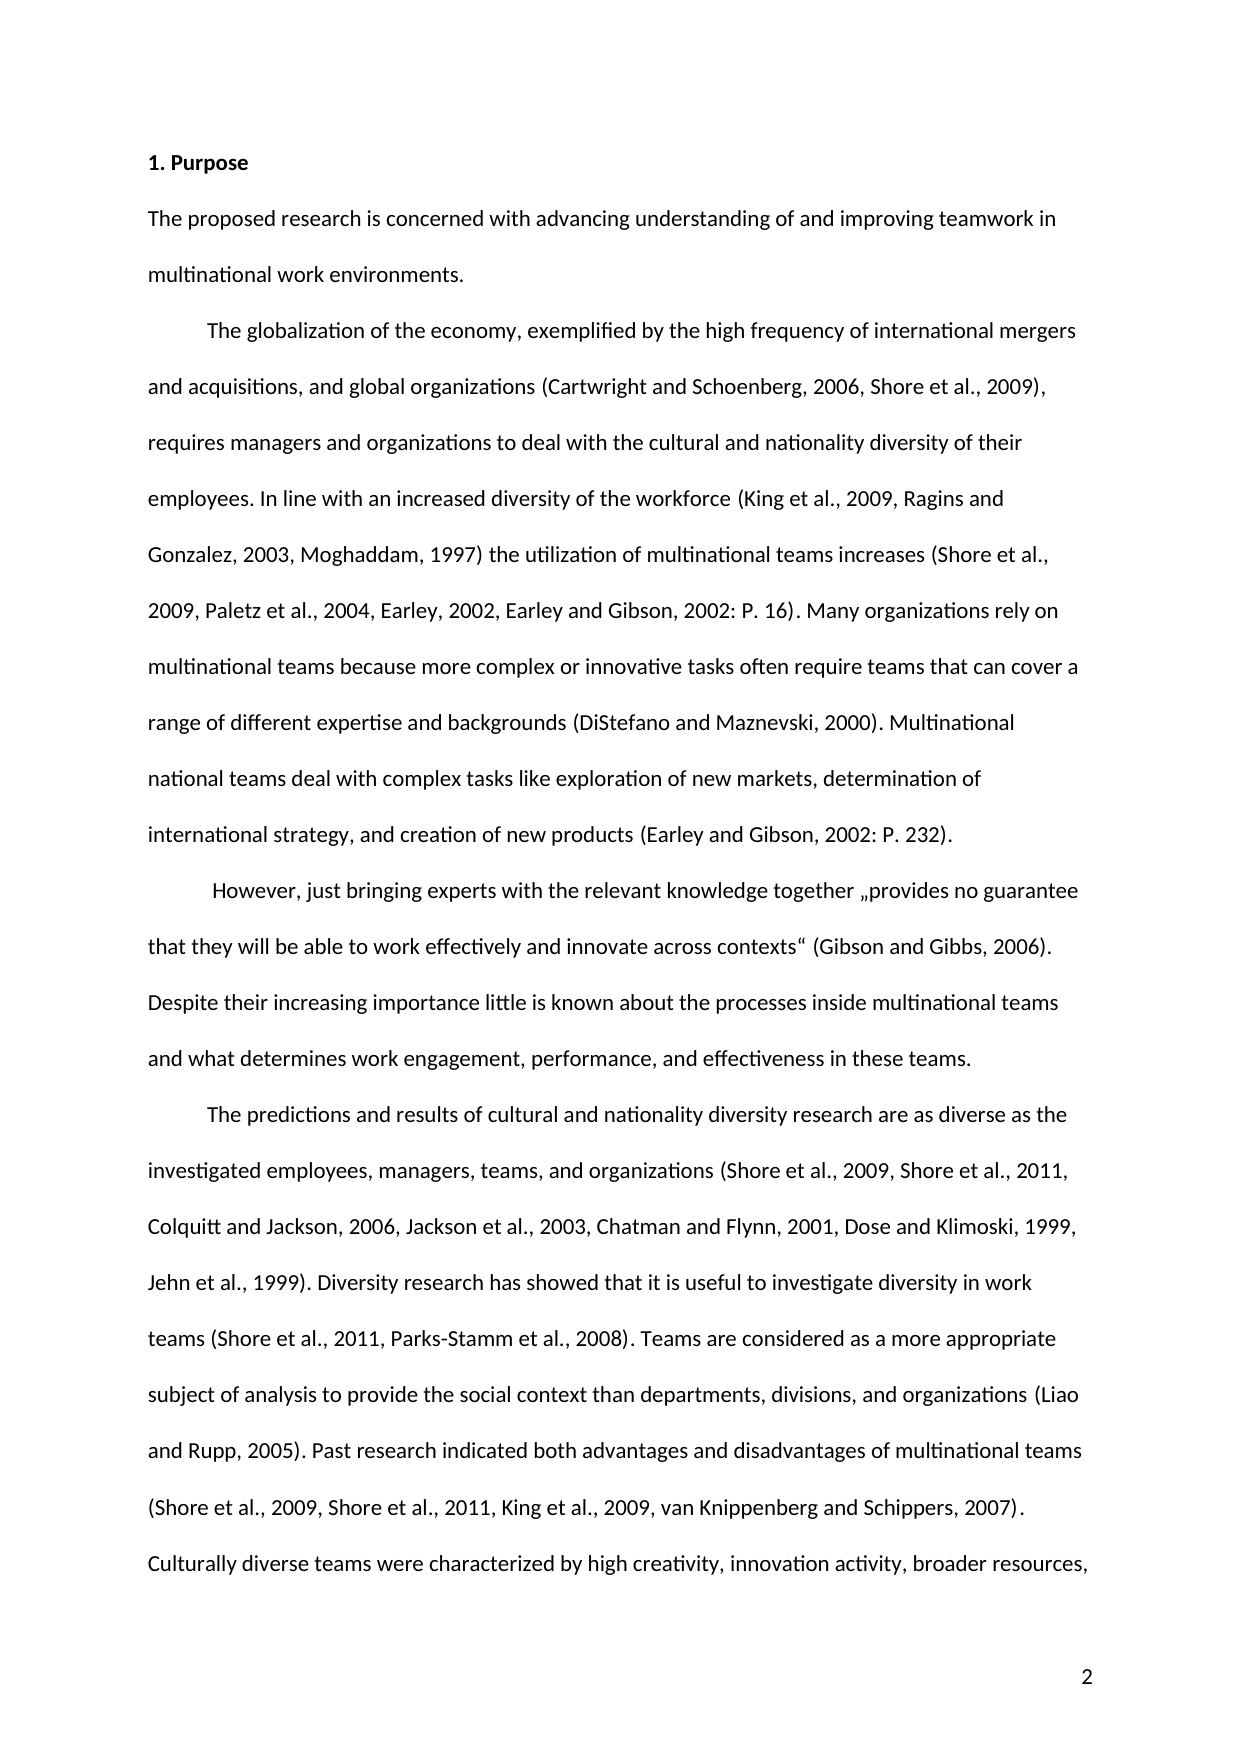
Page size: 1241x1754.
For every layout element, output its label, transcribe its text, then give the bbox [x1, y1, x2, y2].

text 1. Purpose [148, 148, 1092, 176]
text However, just bringing experts with the relevant knowledge together „provides no guarantee that they will be able to work effectively and innovate across contexts“ (Gibson and Gibbs, 2006). Despite their increasing importance little is known about the processes inside multinational teams and what determines work engagement, performance, and effectiveness in these teams. [148, 876, 1092, 1072]
text The proposed research is concerned with advancing understanding of and improving teamwork in multinational work environments. [148, 204, 1092, 288]
text The globalization of the economy, exemplified by the high frequency of international mergers and acquisitions, and global organizations (Cartwright and Schoenberg, 2006, Shore et al., 2009), requires managers and organizations to deal with the cultural and nationality diversity of their employees. In line with an increased diversity of the workforce (King et al., 2009, Ragins and Gonzalez, 2003, Moghaddam, 1997) the utilization of multinational teams increases (Shore et al., 2009, Paletz et al., 2004, Earley, 2002, Earley and Gibson, 2002: P. 16). Many organizations rely on multinational teams because more complex or innovative tasks often require teams that can cover a range of different expertise and backgrounds (DiStefano and Maznevski, 2000). Multinational national teams deal with complex tasks like exploration of new markets, determination of international strategy, and creation of new products (Earley and Gibson, 2002: P. 232). [148, 316, 1092, 848]
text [148, 1100, 1092, 1577]
